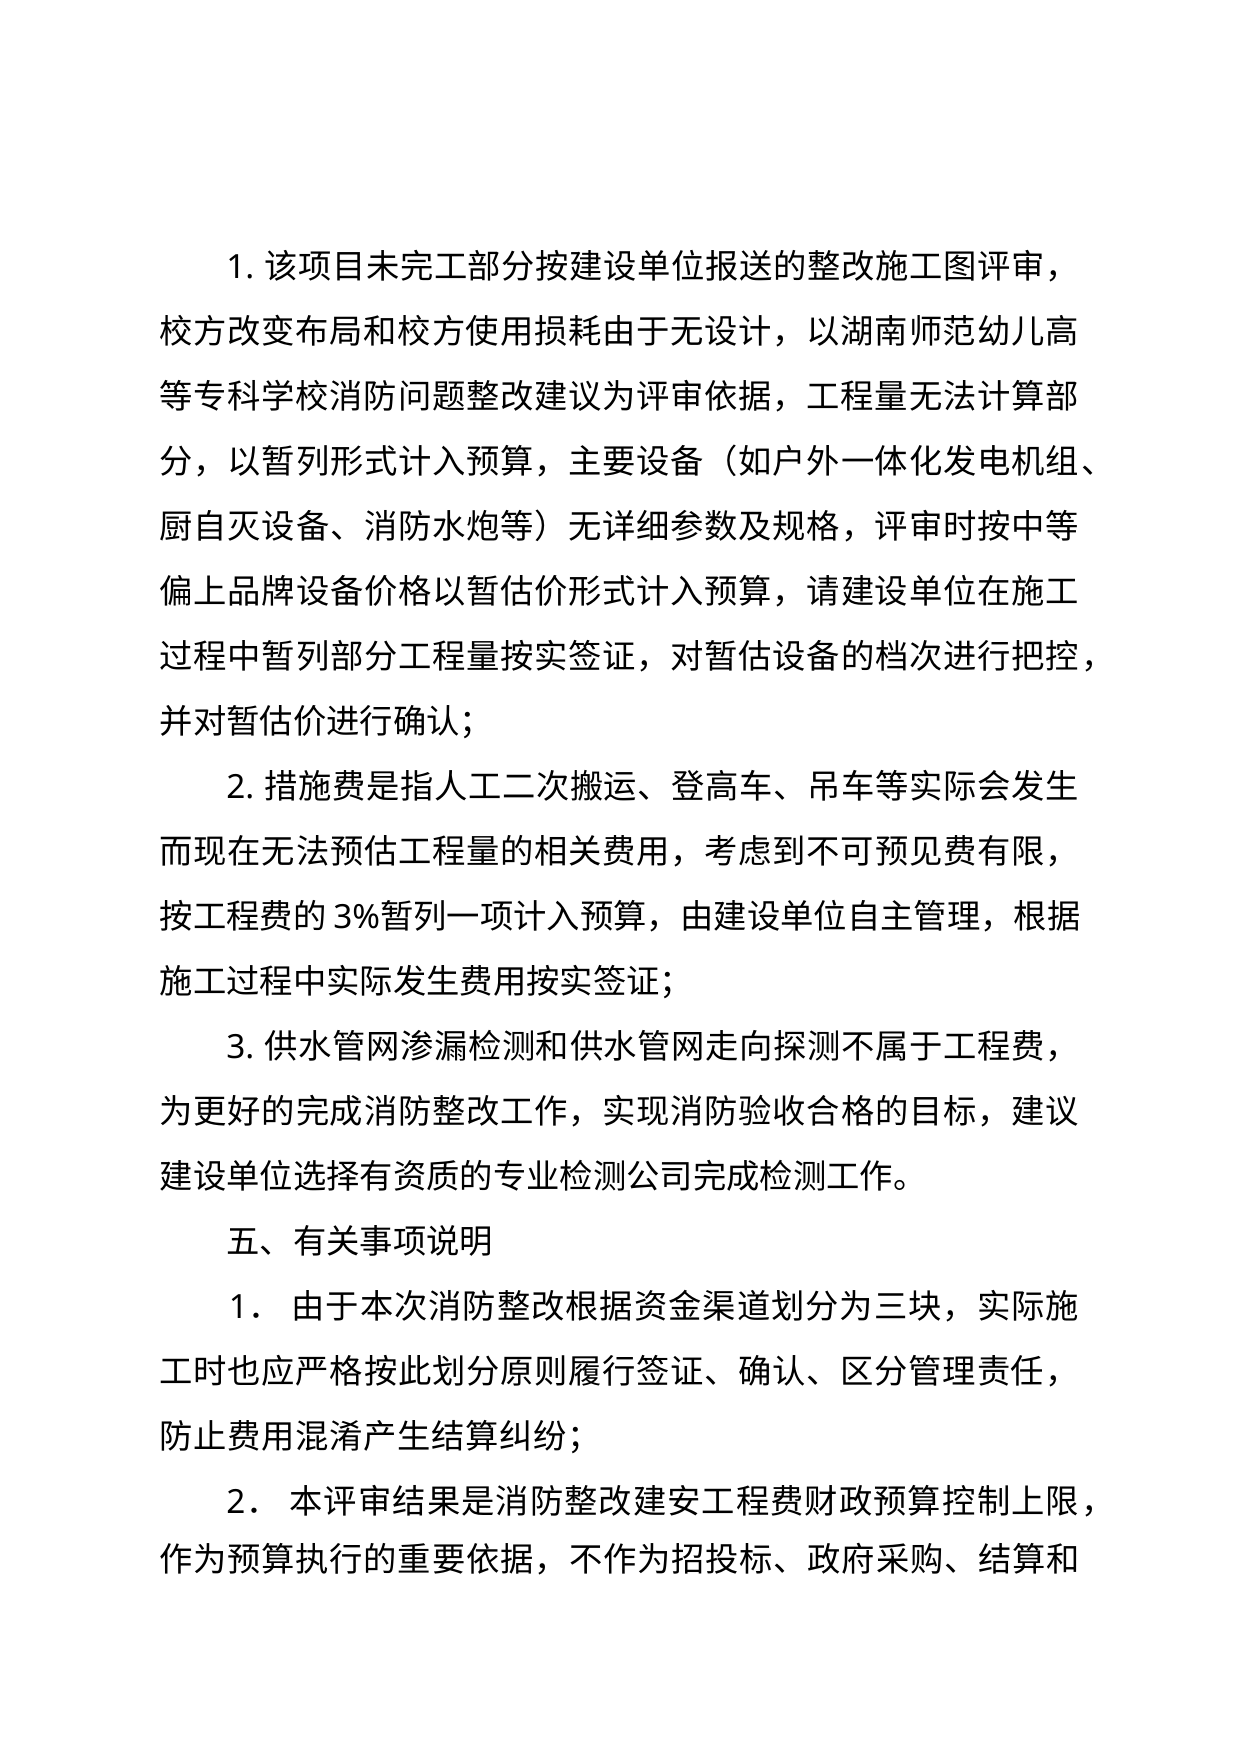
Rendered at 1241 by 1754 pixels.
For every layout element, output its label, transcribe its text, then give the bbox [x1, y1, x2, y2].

text 五、有关事项说明 [159, 1207, 1081, 1272]
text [159, 1467, 1081, 1583]
text 3. 供水管网渗漏检测和供水管网走向探测不属于工程费，为更好的完成消防整改工作，实现消防验收合格的目标，建议建设单位选择有资质的专业检测公司完成检测工作。 [159, 1012, 1081, 1207]
text 2. 措施费是指人工二次搬运、登高车、吊车等实际会发生而现在无法预估工程量的相关费用，考虑到不可预见费有限，按工程费的3%暂列一项计入预算，由建设单位自主管理，根据施工过程中实际发生费用按实签证； [159, 752, 1081, 1012]
text 1． 由于本次消防整改根据资金渠道划分为三块，实际施工时也应严格按此划分原则履行签证、确认、区分管理责任，防止费用混淆产生结算纠纷； [159, 1272, 1081, 1467]
text 1. 该项目未完工部分按建设单位报送的整改施工图评审，校方改变布局和校方使用损耗由于无设计，以湖南师范幼儿高等专科学校消防问题整改建议为评审依据，工程量无法计算部分，以暂列形式计入预算，主要设备（如户外一体化发电机组、厨自灭设备、消防水炮等）无详细参数及规格，评审时按中等偏上品牌设备价格以暂估价形式计入预算，请建设单位在施工过程中暂列部分工程量按实签证，对暂估设备的档次进行把控，并对暂估价进行确认； [159, 232, 1081, 752]
